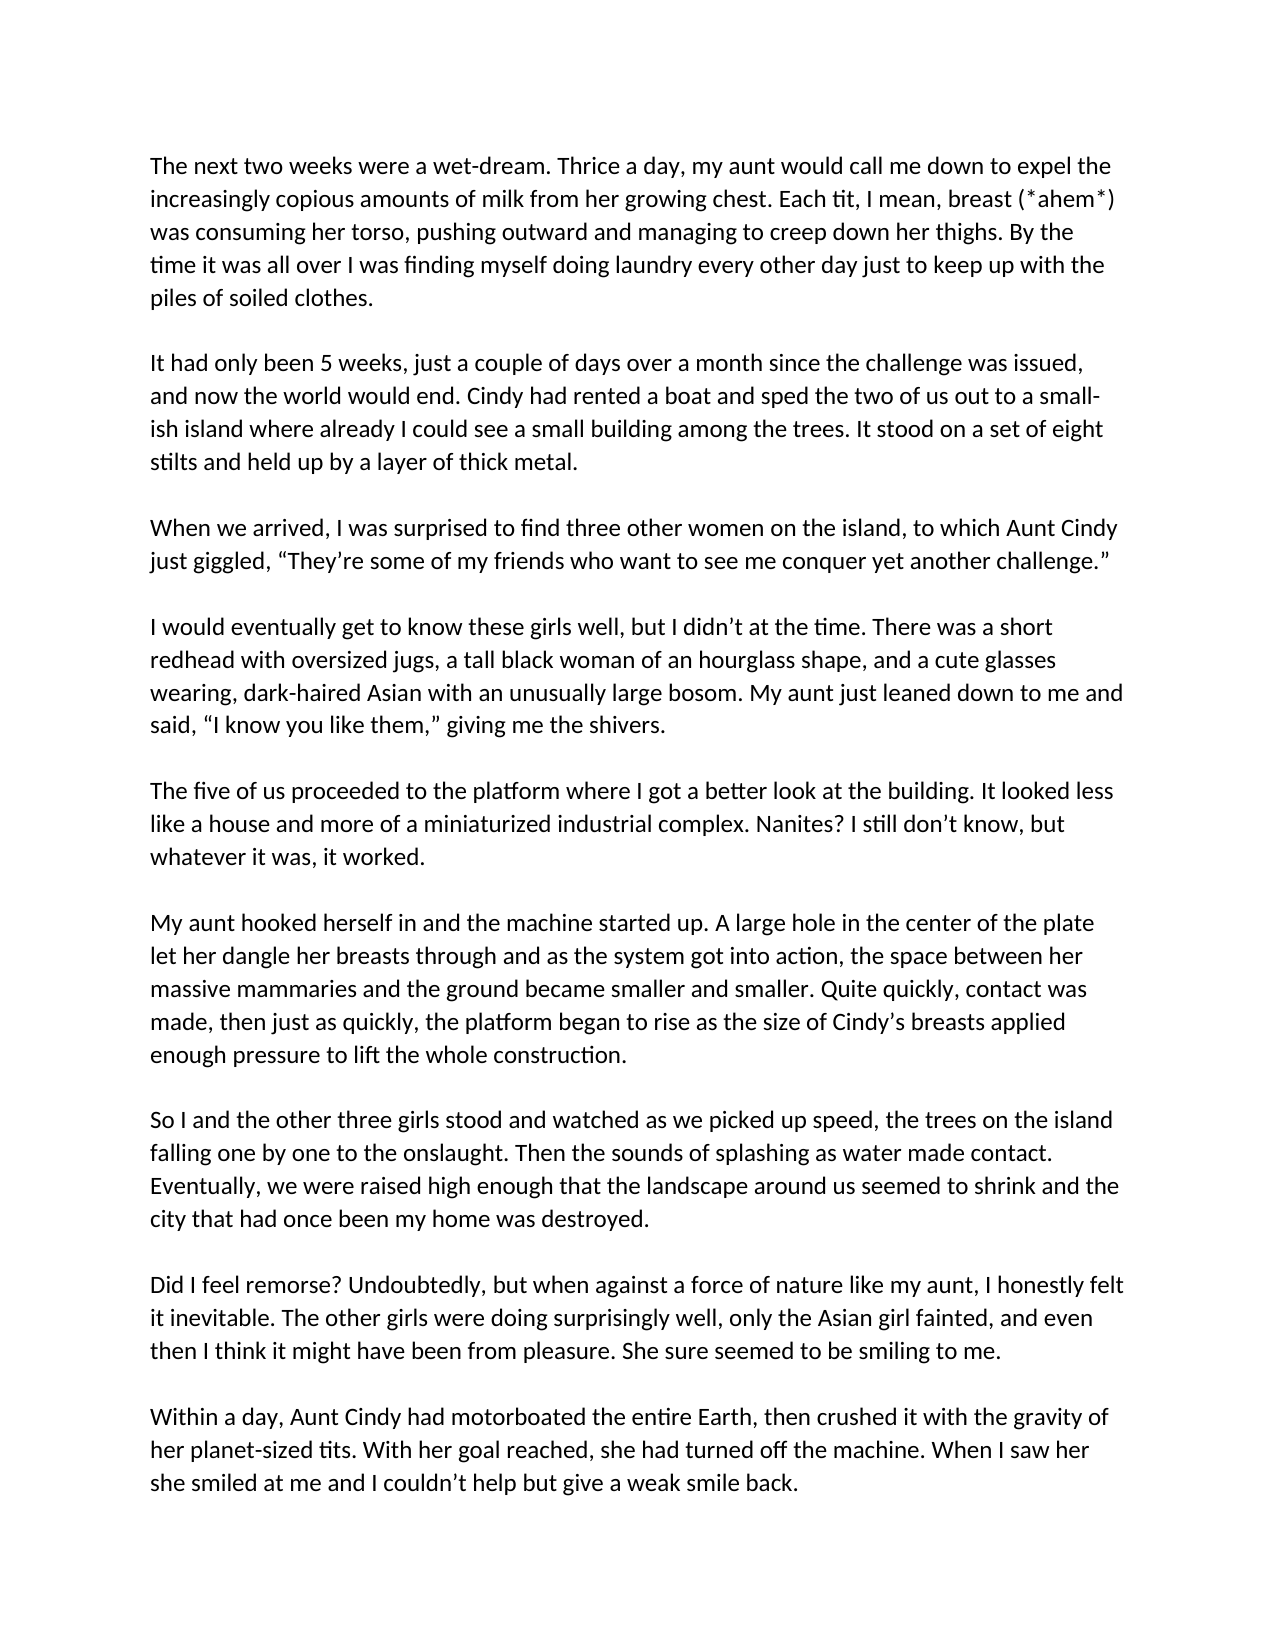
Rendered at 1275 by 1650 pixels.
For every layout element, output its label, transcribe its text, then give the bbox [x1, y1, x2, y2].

text When we arrived, I was surprised to find three other women on the island, to which Aunt Cindy just giggled, “They’re some of my friends who want to see me conquer yet another challenge.” [150, 512, 1125, 576]
text It had only been 5 weeks, just a couple of days over a month since the challenge was issued, and now the world would end. Cindy had rented a boat and sped the two of us out to a small-ish island where already I could see a small building among the trees. It stood on a set of eight stilts and held up by a layer of thick metal. [150, 347, 1125, 477]
text The next two weeks were a wet-dream. Thrice a day, my aunt would call me down to expel the increasingly copious amounts of milk from her growing chest. Each tit, I mean, breast (*ahem*) was consuming her torso, pushing outward and managing to creep down her thighs. By the time it was all over I was finding myself doing laundry every other day just to keep up with the piles of soiled clothes. [150, 150, 1125, 312]
text Did I feel remorse? Undoubtedly, but when against a force of nature like my aunt, I honestly felt it inevitable. The other girls were doing surprisingly well, only the Asian girl fainted, and even then I think it might have been from pleasure. She sure seemed to be smiling to me. [150, 1269, 1125, 1366]
text So I and the other three girls stood and watched as we picked up speed, the trees on the island falling one by one to the onslaught. Then the sounds of splashing as water made contact. Eventually, we were raised high enough that the landscape around us seemed to shrink and the city that had once been my home was destroyed. [150, 1104, 1125, 1234]
text The five of us proceeded to the platform where I got a better look at the building. It looked less like a house and more of a miniaturized industrial complex. Nanites? I still don’t know, but whatever it was, it worked. [150, 775, 1125, 872]
text I would eventually get to know these girls well, but I didn’t at the time. There was a short redhead with oversized jugs, a tall black woman of an hourglass shape, and a cute glasses wearing, dark-haired Asian with an unusually large bosom. My aunt just leaned down to me and said, “I know you like them,” giving me the shivers. [150, 611, 1125, 740]
text Within a day, Aunt Cindy had motorboated the entire Earth, then crushed it with the gravity of her planet-sized tits. With her goal reached, she had turned off the machine. When I saw her she smiled at me and I couldn’t help but give a weak smile back. [150, 1401, 1125, 1497]
text My aunt hooked herself in and the machine started up. A large hole in the center of the plate let her dangle her breasts through and as the system got into action, the space between her massive mammaries and the ground became smaller and smaller. Quite quickly, contact was made, then just as quickly, the platform began to rise as the size of Cindy’s breasts applied enough pressure to lift the whole construction. [150, 907, 1125, 1069]
